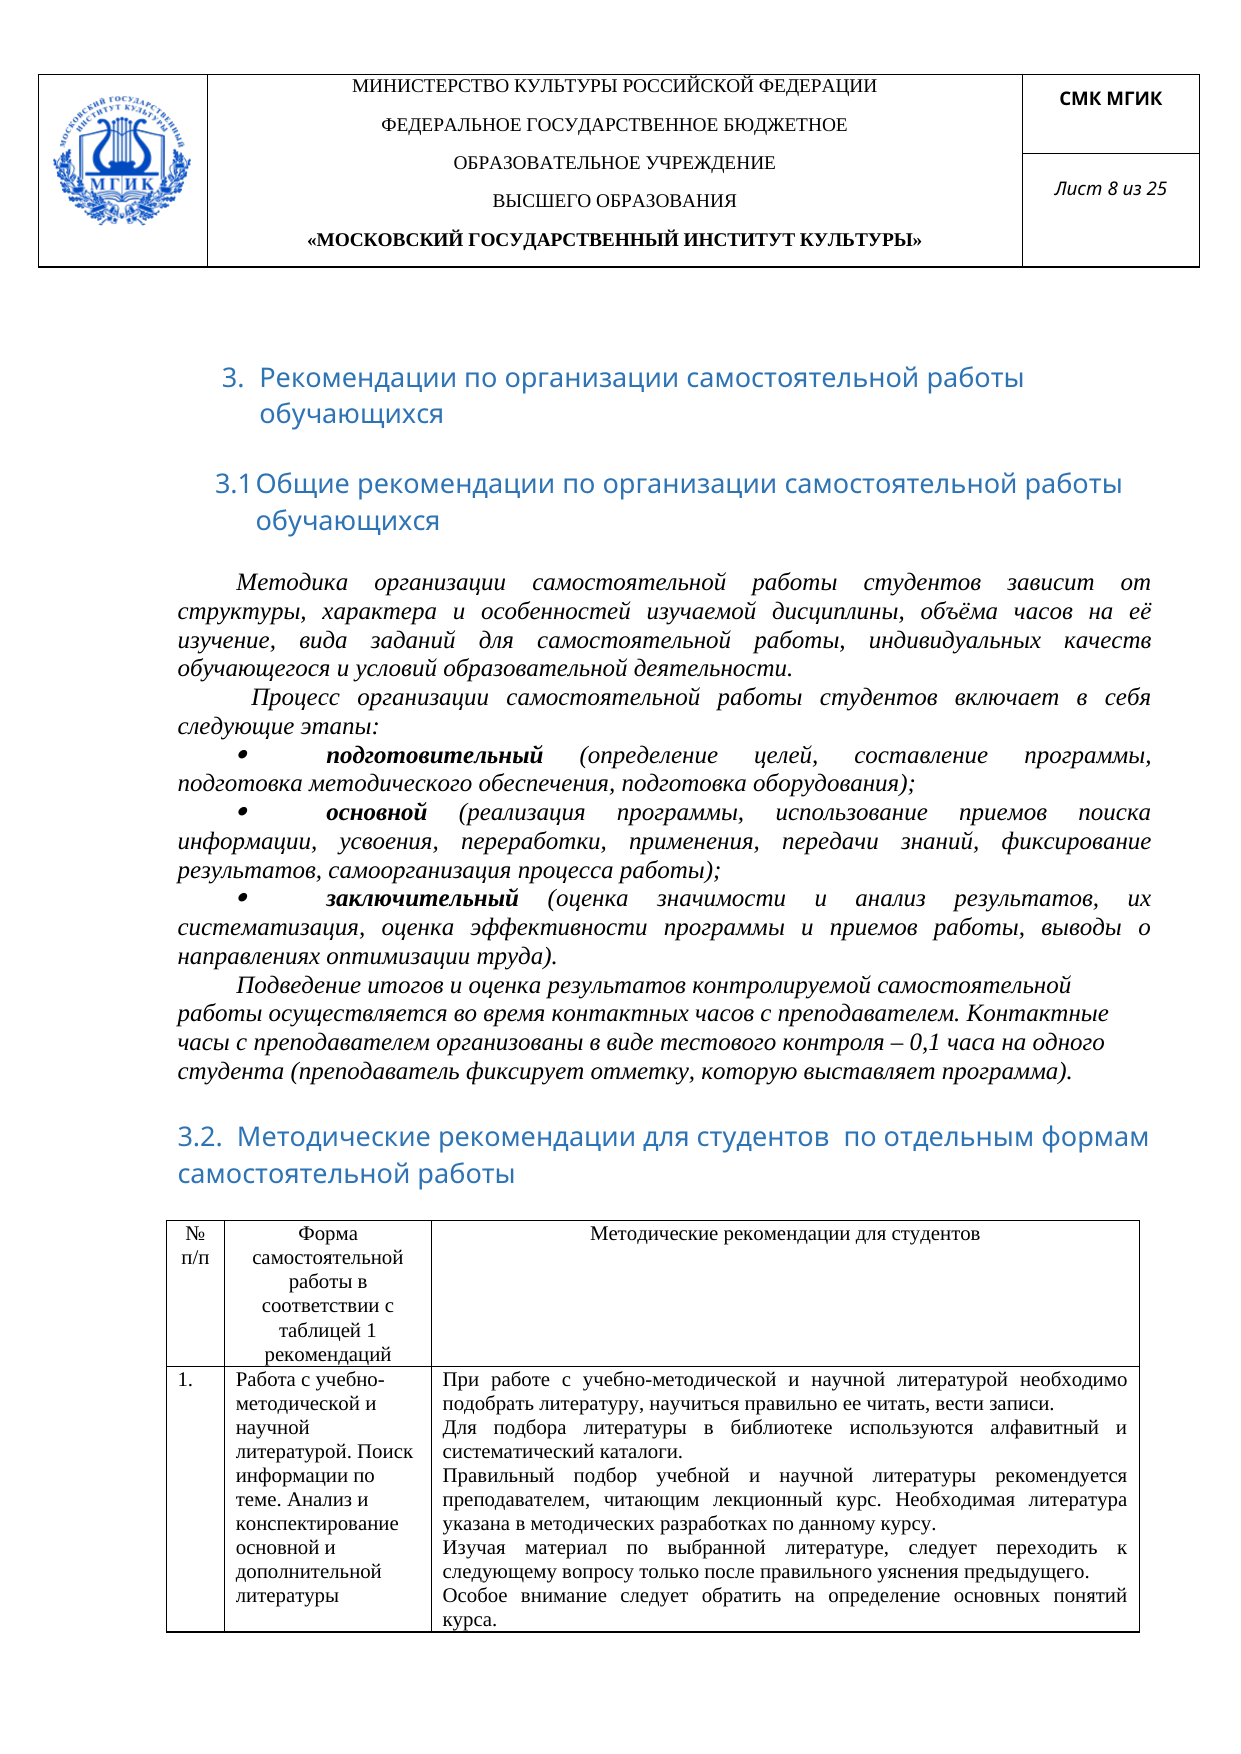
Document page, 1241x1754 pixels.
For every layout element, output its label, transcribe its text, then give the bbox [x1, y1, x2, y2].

table_cell 1. [167, 1367, 224, 1631]
subtitle Рекомендации по организации самостоятельной работы обучающихся [222, 358, 1152, 432]
table_header № п/п [167, 1221, 224, 1366]
list заключительный (оценка значимости и анализ результатов, их систематизация, оценка эффективности программы и приемов работы, выводы о направлениях оптимизации труда). [177, 883, 1152, 970]
subtitle Общие рекомендации по организации самостоятельной работы обучающихся [215, 465, 1152, 538]
list подготовительный (определение целей, составление программы, подготовка методического обеспечения, подготовка оборудования); [177, 740, 1152, 797]
table_header Форма самостоятельной работы в соответствии с таблицей 1 рекомендаций [225, 1221, 431, 1366]
table_cell Работа с учебно-методической и научной литературой. Поиск информации по теме. Анализ и конспектирование основной и дополнительной литературы [225, 1367, 431, 1631]
list основной (реализация программы, использование приемов поиска информации, усвоения, переработки, применения, передачи знаний, фиксирование результатов, самоорганизация процесса работы); [177, 797, 1152, 883]
text Процесс организации самостоятельной работы студентов включает в себя следующие этапы: [177, 682, 1152, 740]
text Методика организации самостоятельной работы студентов зависит от структуры, характера и особенностей изучаемой дисциплины, объёма часов на её изучение, вида заданий для самостоятельной работы, индивидуальных качеств обучающегося и условий образовательной деятельности. [177, 567, 1152, 682]
table_header Методические рекомендации для студентов [432, 1221, 1139, 1366]
subtitle 3.2. Методические рекомендации для студентов по отдельным формам самостоятельной работы [177, 1118, 1152, 1191]
text Подведение итогов и оценка результатов контролируемой самостоятельной работы осуществляется во время контактных часов с преподавателем. Контактные часы с преподавателем организованы в виде тестового контроля – 0,1 часа на одного студента (преподаватель фиксирует отметку, которую выставляет программа). [177, 970, 1152, 1085]
picture [48, 83, 196, 250]
